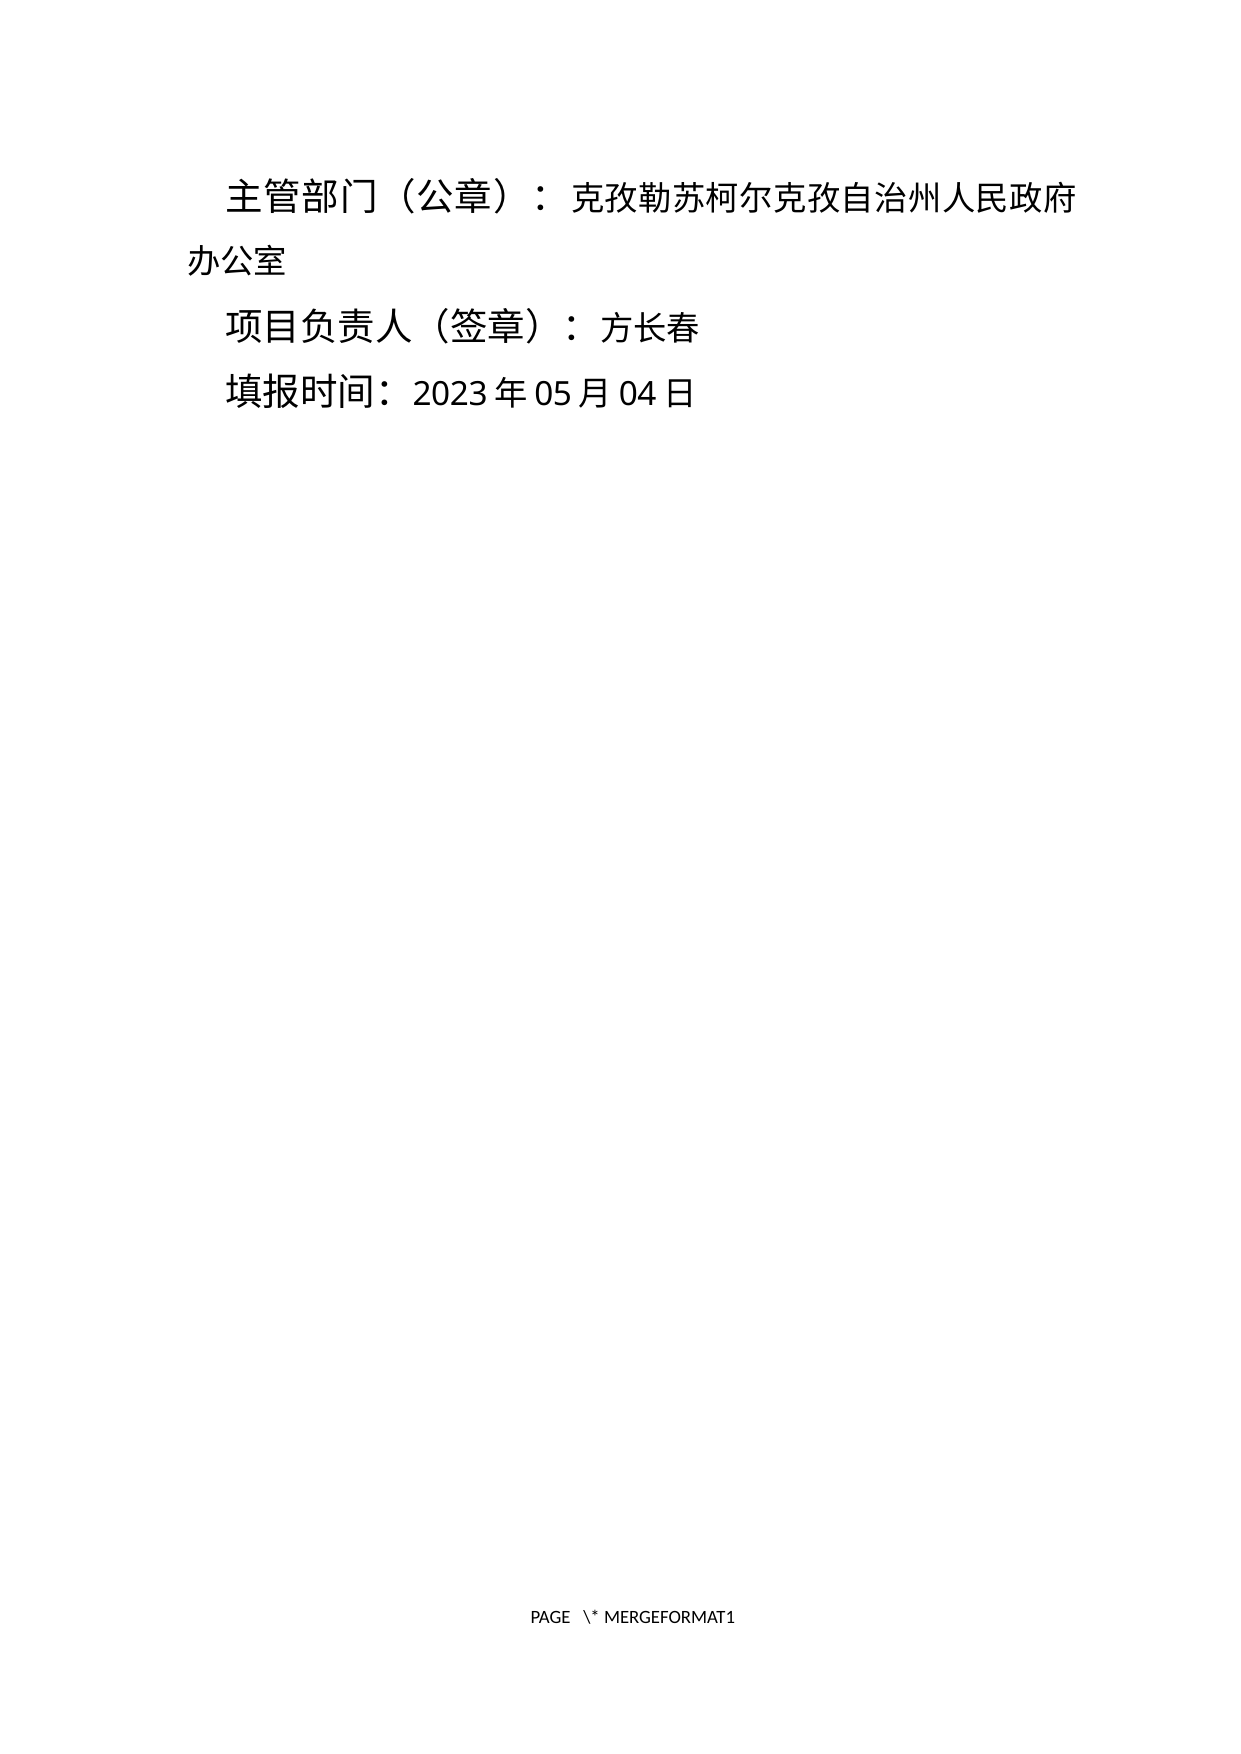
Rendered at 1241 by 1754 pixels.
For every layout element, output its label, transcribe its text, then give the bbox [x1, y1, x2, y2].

text 项目负责人（签章）：方长春 [187, 292, 1078, 357]
text 填报时间：2023年05月04日 [187, 357, 1078, 422]
text 主管部门（公章）：克孜勒苏柯尔克孜自治州人民政府办公室 [187, 162, 1078, 292]
